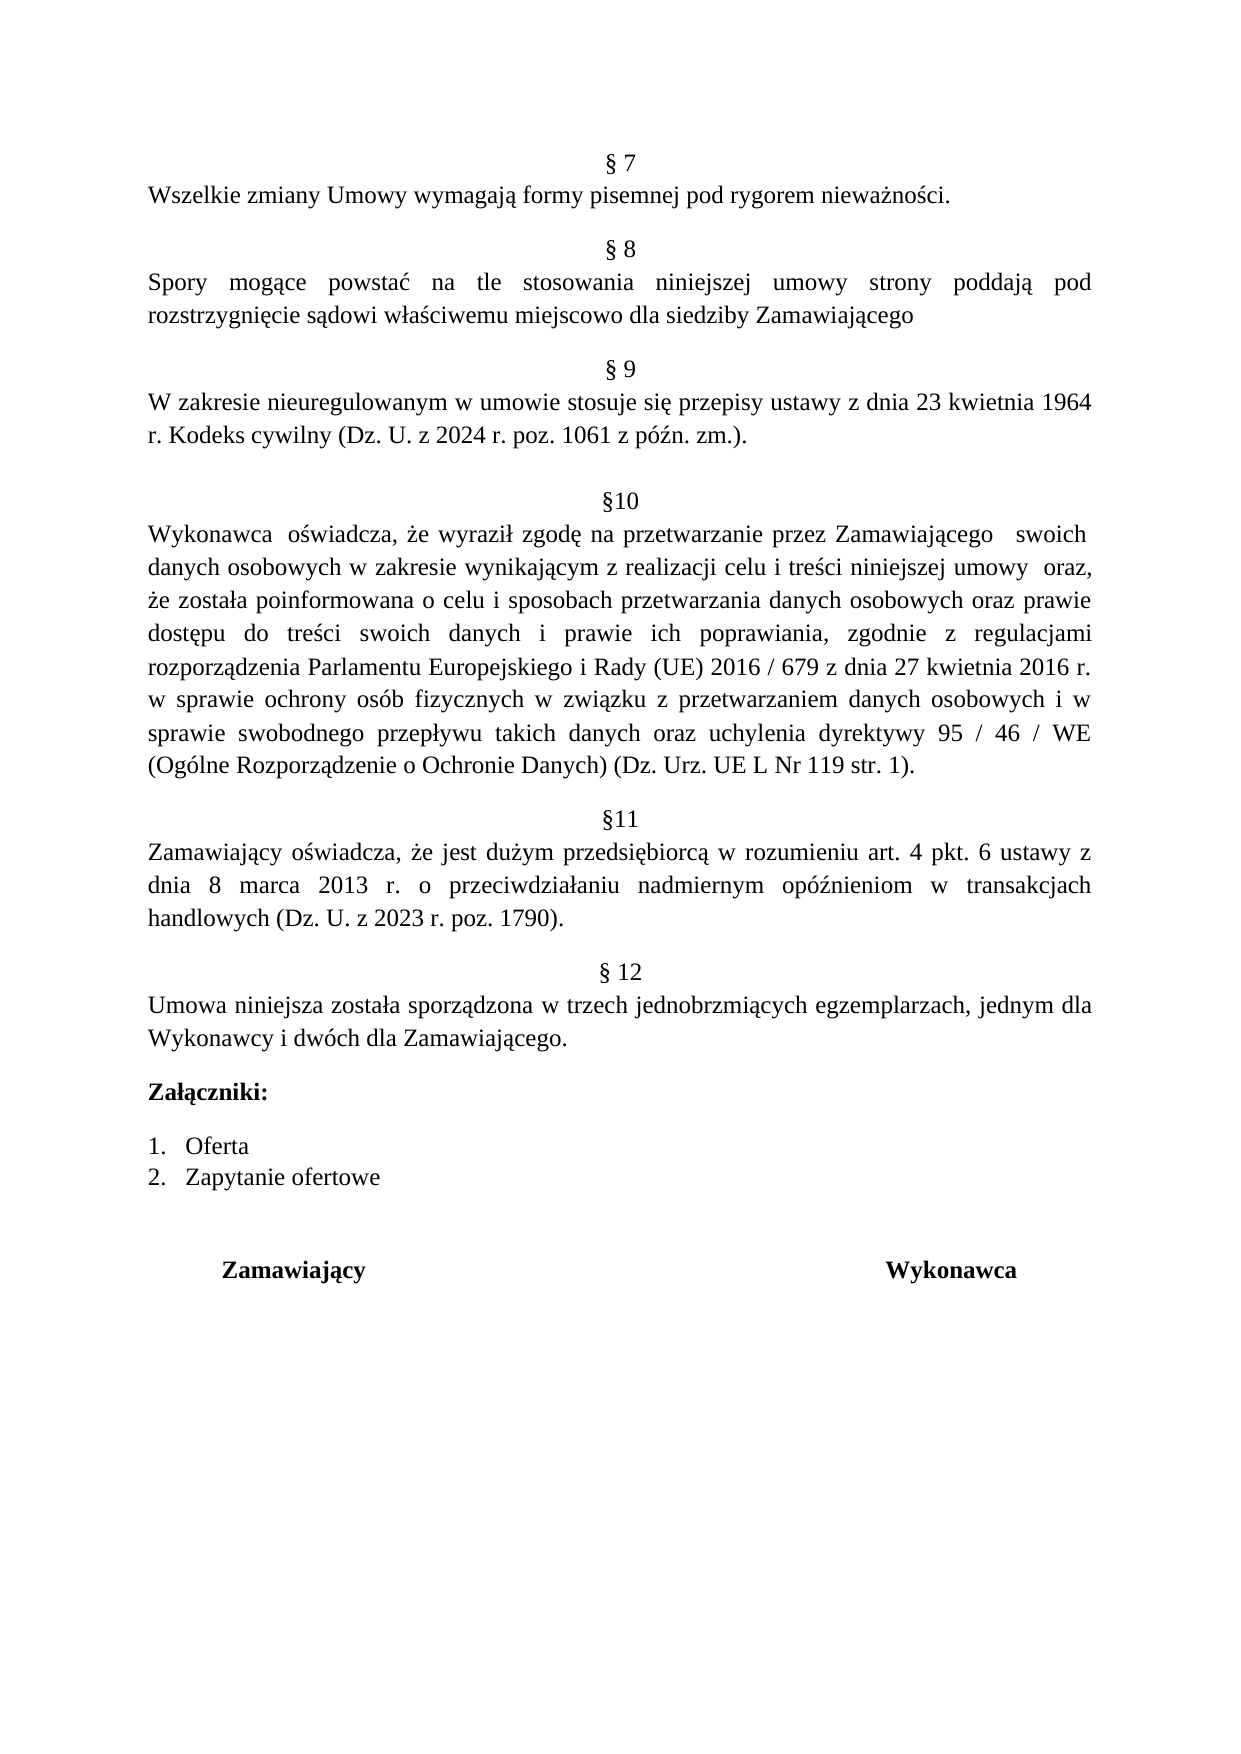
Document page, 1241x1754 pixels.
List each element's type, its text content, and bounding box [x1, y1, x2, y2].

text Zamawiający Wykonawca [185, 1255, 1093, 1317]
text Wykonawca oświadcza, że wyraził zgodę na przetwarzanie przez Zamawiającego swoich danych osobowych w zakresie wynikającym z realizacji celu i treści niniejszej umowy oraz, że została poinformowana o celu i sposobach przetwarzania danych osobowych oraz prawie dostępu do treści swoich danych i prawie ich poprawiania, zgodnie z regulacjami rozporządzenia Parlamentu Europejskiego i Rady (UE) 2016 / 679 z dnia 27 kwietnia 2016 r. w sprawie ochrony osób fizycznych w związku z przetwarzaniem danych osobowych i w sprawie swobodnego przepływu takich danych oraz uchylenia dyrektywy 95 / 46 / WE (Ogólne Rozporządzenie o Ochronie Danych) (Dz. Urz. UE L Nr 119 str. 1). [148, 519, 1093, 779]
text Zamawiający oświadcza, że jest dużym przedsiębiorcą w rozumieniu art. 4 pkt. 6 ustawy z dnia 8 marca 2013 r. o przeciwdziałaniu nadmiernym opóźnieniom w transakcjach handlowych (Dz. U. z 2023 r. poz. 1790). [148, 837, 1093, 932]
text Załączniki: [148, 1077, 1093, 1106]
text W zakresie nieuregulowanym w umowie stosuje się przepisy ustawy z dnia 23 kwietnia 1964 r. Kodeks cywilny (Dz. U. z 2024 r. poz. 1061 z późn. zm.). [148, 416, 1093, 449]
text §11 [148, 804, 1093, 833]
text Wszelkie zmiany Umowy wymagają formy pisemnej pod rygorem nieważności. [148, 181, 1093, 209]
text § 8 [148, 234, 1093, 263]
text §10 [148, 486, 1093, 515]
text § 9 [148, 354, 1093, 383]
text § 7 [148, 148, 1093, 176]
text § 12 [148, 957, 1093, 986]
list Zapytanie ofertowe [148, 1162, 1093, 1191]
text Umowa niniejsza została sporządzona w trzech jednobrzmiących egzemplarzach, jednym dla Wykonawcy i dwóch dla Zamawiającego. [148, 990, 1093, 1052]
list Oferta [148, 1131, 1093, 1160]
text Spory mogące powstać na tle stosowania niniejszej umowy strony poddają pod rozstrzygnięcie sądowi właściwemu miejscowo dla siedziby Zamawiającego [148, 267, 1093, 329]
